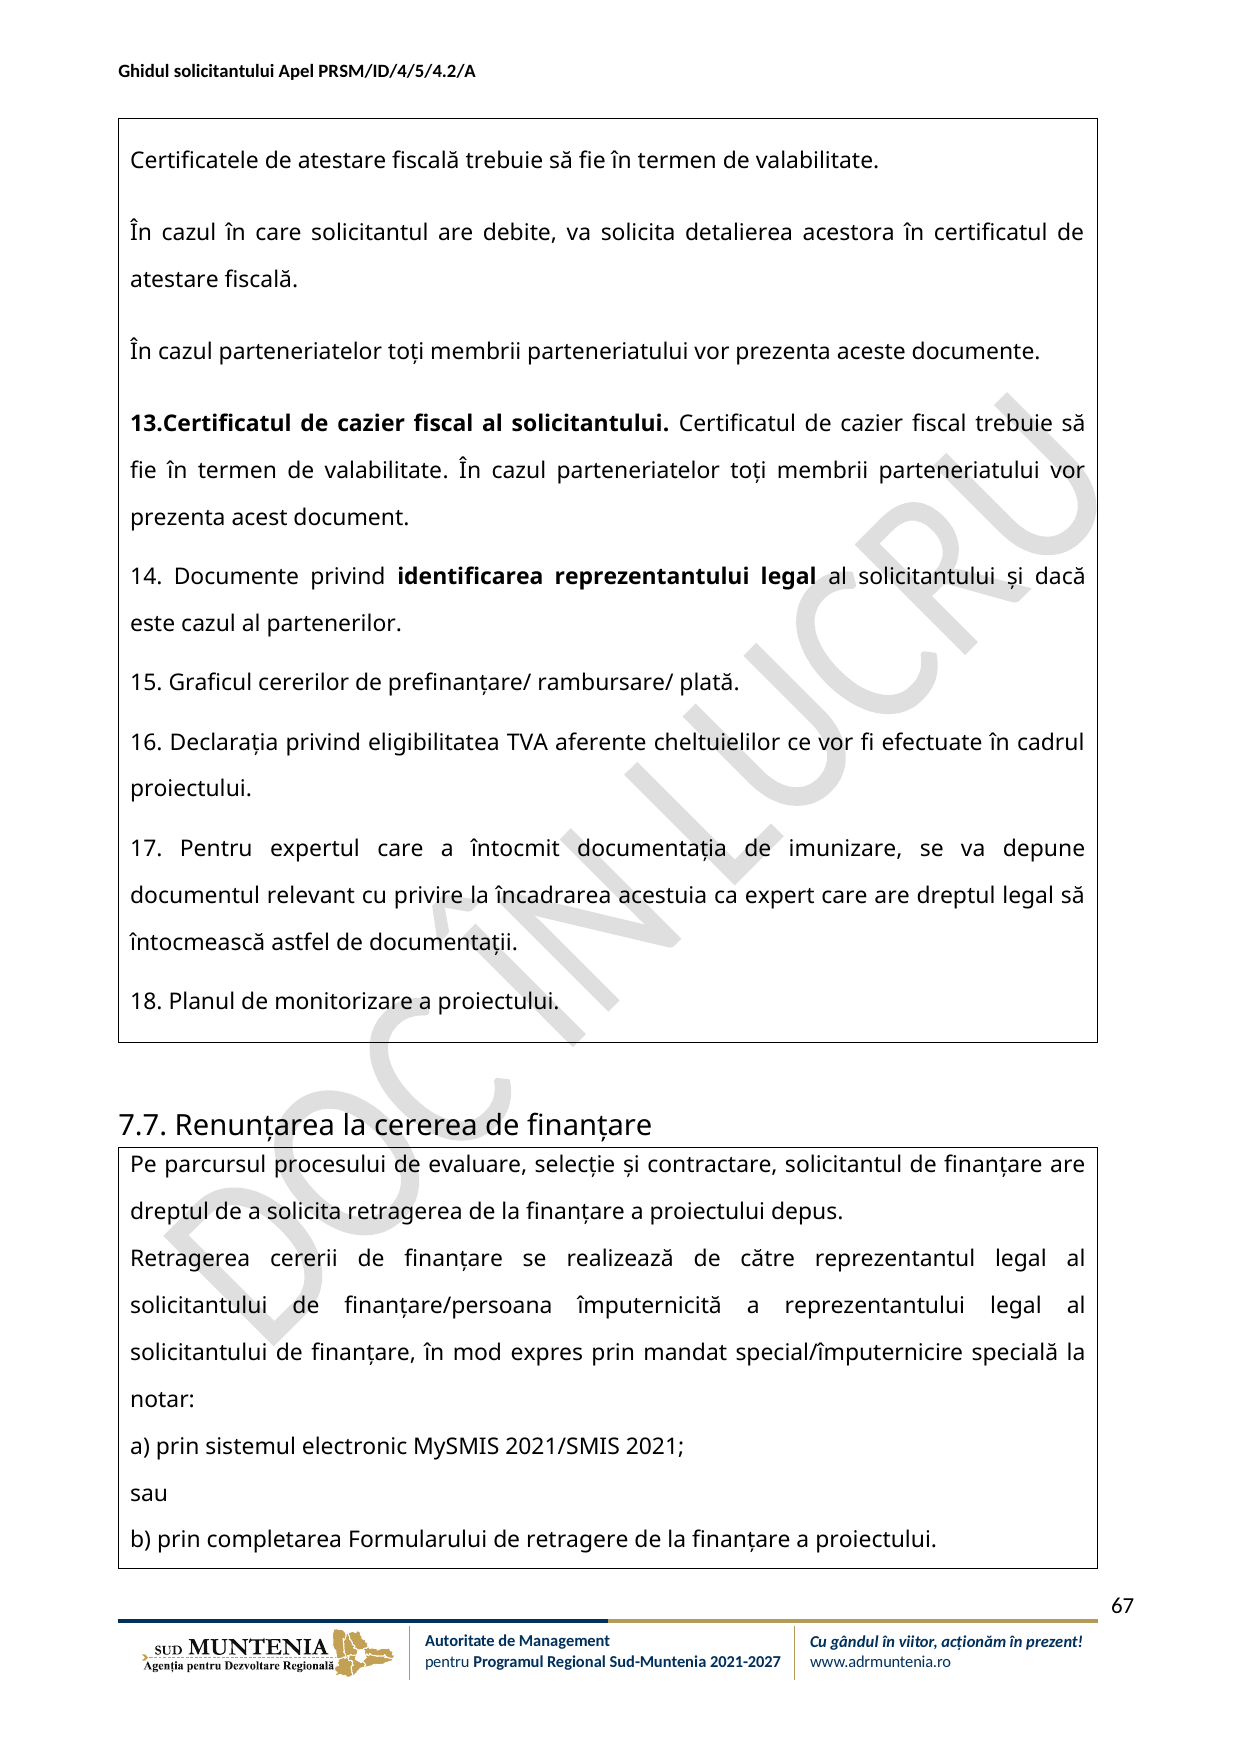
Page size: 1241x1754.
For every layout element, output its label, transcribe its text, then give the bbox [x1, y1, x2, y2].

subtitle 7.7. Renunțarea la cererea de finanțare [118, 1104, 1134, 1144]
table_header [119, 119, 1097, 1042]
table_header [119, 1148, 1097, 1568]
